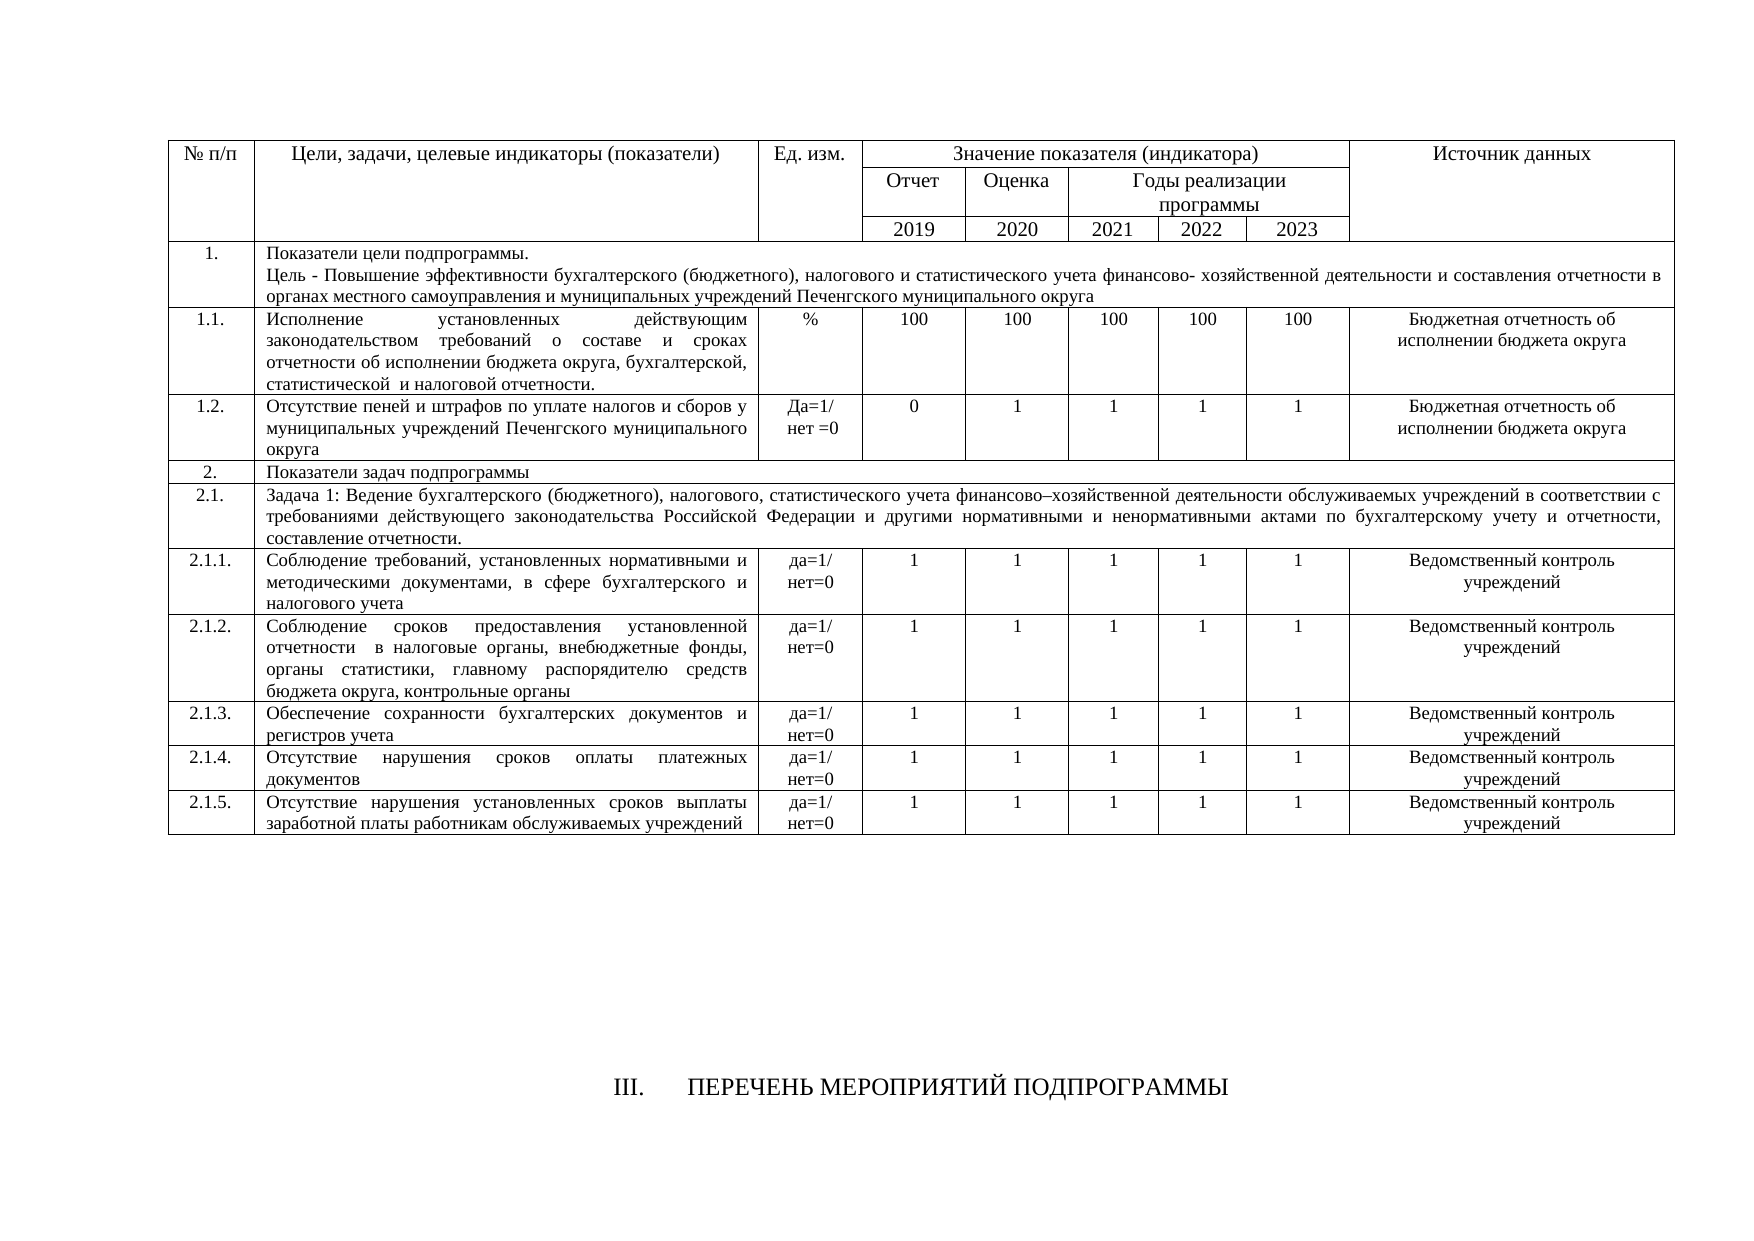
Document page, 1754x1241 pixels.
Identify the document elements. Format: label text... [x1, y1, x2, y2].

table_cell Соблюдение требований, установленных нормативными и методическими документами, в сфере бухгалтерского и налогового учета [255, 549, 758, 614]
table_cell 1 [1159, 791, 1246, 834]
table_cell Соблюдение сроков предоставления установленной отчетности в налоговые органы, внебюджетные фонды, органы статистики, главному распорядителю средств бюджета округа, контрольные органы [255, 615, 758, 701]
table_cell 2021 [1069, 217, 1158, 241]
table_cell Показатели цели подпрограммы. Цель - Повышение эффективности бухгалтерского (бюджетного), налогового и статистического учета финансово- хозяйственной деятельности и составления отчетности в органах местного самоуправления и муниципальных учреждений Печенгского муниципального округа [255, 242, 1674, 307]
table_cell 1 [1159, 702, 1246, 745]
table_cell 1 [1159, 746, 1246, 789]
table_cell Ведомственный контроль учреждений [1350, 549, 1674, 614]
table_cell 1 [966, 549, 1068, 614]
table_cell Оценка [966, 168, 1068, 216]
table_header Цели, задачи, целевые индикаторы (показатели) [255, 141, 758, 241]
table_header Источник данных [1350, 141, 1674, 241]
table_cell 2020 [966, 217, 1068, 241]
table_cell 2.1. [169, 484, 254, 548]
table_cell 1 [966, 395, 1068, 460]
table_cell 1 [1069, 549, 1158, 614]
table_cell 1 [1247, 615, 1349, 701]
table_cell Бюджетная отчетность об исполнении бюджета округа [1350, 395, 1674, 460]
table_cell 1 [1159, 615, 1246, 701]
table_cell да=1/ нет=0 [759, 702, 862, 745]
table_cell да=1/ нет=0 [759, 549, 862, 614]
table_cell да=1/ нет=0 [759, 791, 862, 834]
table_cell Обеспечение сохранности бухгалтерских документов и регистров учета [255, 702, 758, 745]
table_cell 1 [863, 615, 965, 701]
table_cell 1 [1069, 702, 1158, 745]
table_cell Отсутствие пеней и штрафов по уплате налогов и сборов у муниципальных учреждений Печенгского муниципального округа [255, 395, 758, 460]
table_cell Ведомственный контроль учреждений [1350, 746, 1674, 789]
table_cell 1 [1069, 791, 1158, 834]
table_cell % [759, 308, 862, 394]
table_cell Отсутствие нарушения сроков оплаты платежных документов [255, 746, 758, 789]
list ПЕРЕЧЕНЬ МЕРОПРИЯТИЙ ПОДПРОГРАММЫ [177, 1072, 1665, 1101]
table_cell Исполнение установленных действующим законодательством требований о составе и сроках отчетности об исполнении бюджета округа, бухгалтерской, статистической и налоговой отчетности. [255, 308, 758, 394]
table_cell 1 [1069, 746, 1158, 789]
table_cell 1 [863, 702, 965, 745]
table_cell 1 [863, 746, 965, 789]
table_cell 1 [1159, 395, 1246, 460]
table_cell 2022 [1159, 217, 1246, 241]
table_cell 1. [169, 242, 254, 307]
table_cell Ведомственный контроль учреждений [1350, 791, 1674, 834]
table_cell 2023 [1247, 217, 1349, 241]
table_cell 100 [1247, 308, 1349, 394]
table_cell да=1/ нет=0 [759, 746, 862, 789]
table_cell 1 [1159, 549, 1246, 614]
table_cell 1 [1247, 791, 1349, 834]
table_cell 1 [1247, 746, 1349, 789]
table_cell 1 [1069, 615, 1158, 701]
table_cell Да=1/ нет =0 [759, 395, 862, 460]
table_cell 1.2. [169, 395, 254, 460]
table_cell Задача 1: Ведение бухгалтерского (бюджетного), налогового, статистического учета финансово–хозяйственной деятельности обслуживаемых учреждений в соответствии с требованиями действующего законодательства Российской Федерации и другими нормативными и ненормативными актами по бухгалтерскому учету и отчетности, составление отчетности. [255, 484, 1674, 548]
table_cell 2.1.4. [169, 746, 254, 789]
table_cell 1 [863, 791, 965, 834]
table_cell 1 [966, 702, 1068, 745]
table_cell 0 [863, 395, 965, 460]
table_cell 1 [966, 746, 1068, 789]
table_cell Ведомственный контроль учреждений [1350, 615, 1674, 701]
table_cell 2. [169, 461, 254, 482]
table_cell 2019 [863, 217, 965, 241]
table_cell 100 [1159, 308, 1246, 394]
table_cell 1 [1069, 395, 1158, 460]
table_cell 100 [1069, 308, 1158, 394]
table_cell Показатели задач подпрограммы [255, 461, 1674, 482]
table_cell Отсутствие нарушения установленных сроков выплаты заработной платы работникам обслуживаемых учреждений [255, 791, 758, 834]
table_cell Бюджетная отчетность об исполнении бюджета округа [1350, 308, 1674, 394]
table_cell 1 [1247, 549, 1349, 614]
table_cell 100 [966, 308, 1068, 394]
table_cell Ведомственный контроль учреждений [1350, 702, 1674, 745]
table_cell 1 [966, 791, 1068, 834]
table_cell 1 [1247, 702, 1349, 745]
table_cell 1 [863, 549, 965, 614]
table_cell да=1/ нет=0 [759, 615, 862, 701]
table_cell 2.1.1. [169, 549, 254, 614]
table_cell 1 [1247, 395, 1349, 460]
table_header Ед. изм. [759, 141, 862, 241]
table_header № п/п [169, 141, 254, 241]
table_cell 2.1.5. [169, 791, 254, 834]
table_cell 2.1.2. [169, 615, 254, 701]
table_header Значение показателя (индикатора) [863, 141, 1349, 167]
table_cell 100 [863, 308, 965, 394]
table_cell Годы реализации программы [1069, 168, 1349, 216]
table_cell 1 [966, 615, 1068, 701]
table_cell 1.1. [169, 308, 254, 394]
table_cell Отчет [863, 168, 965, 216]
table_cell 2.1.3. [169, 702, 254, 745]
